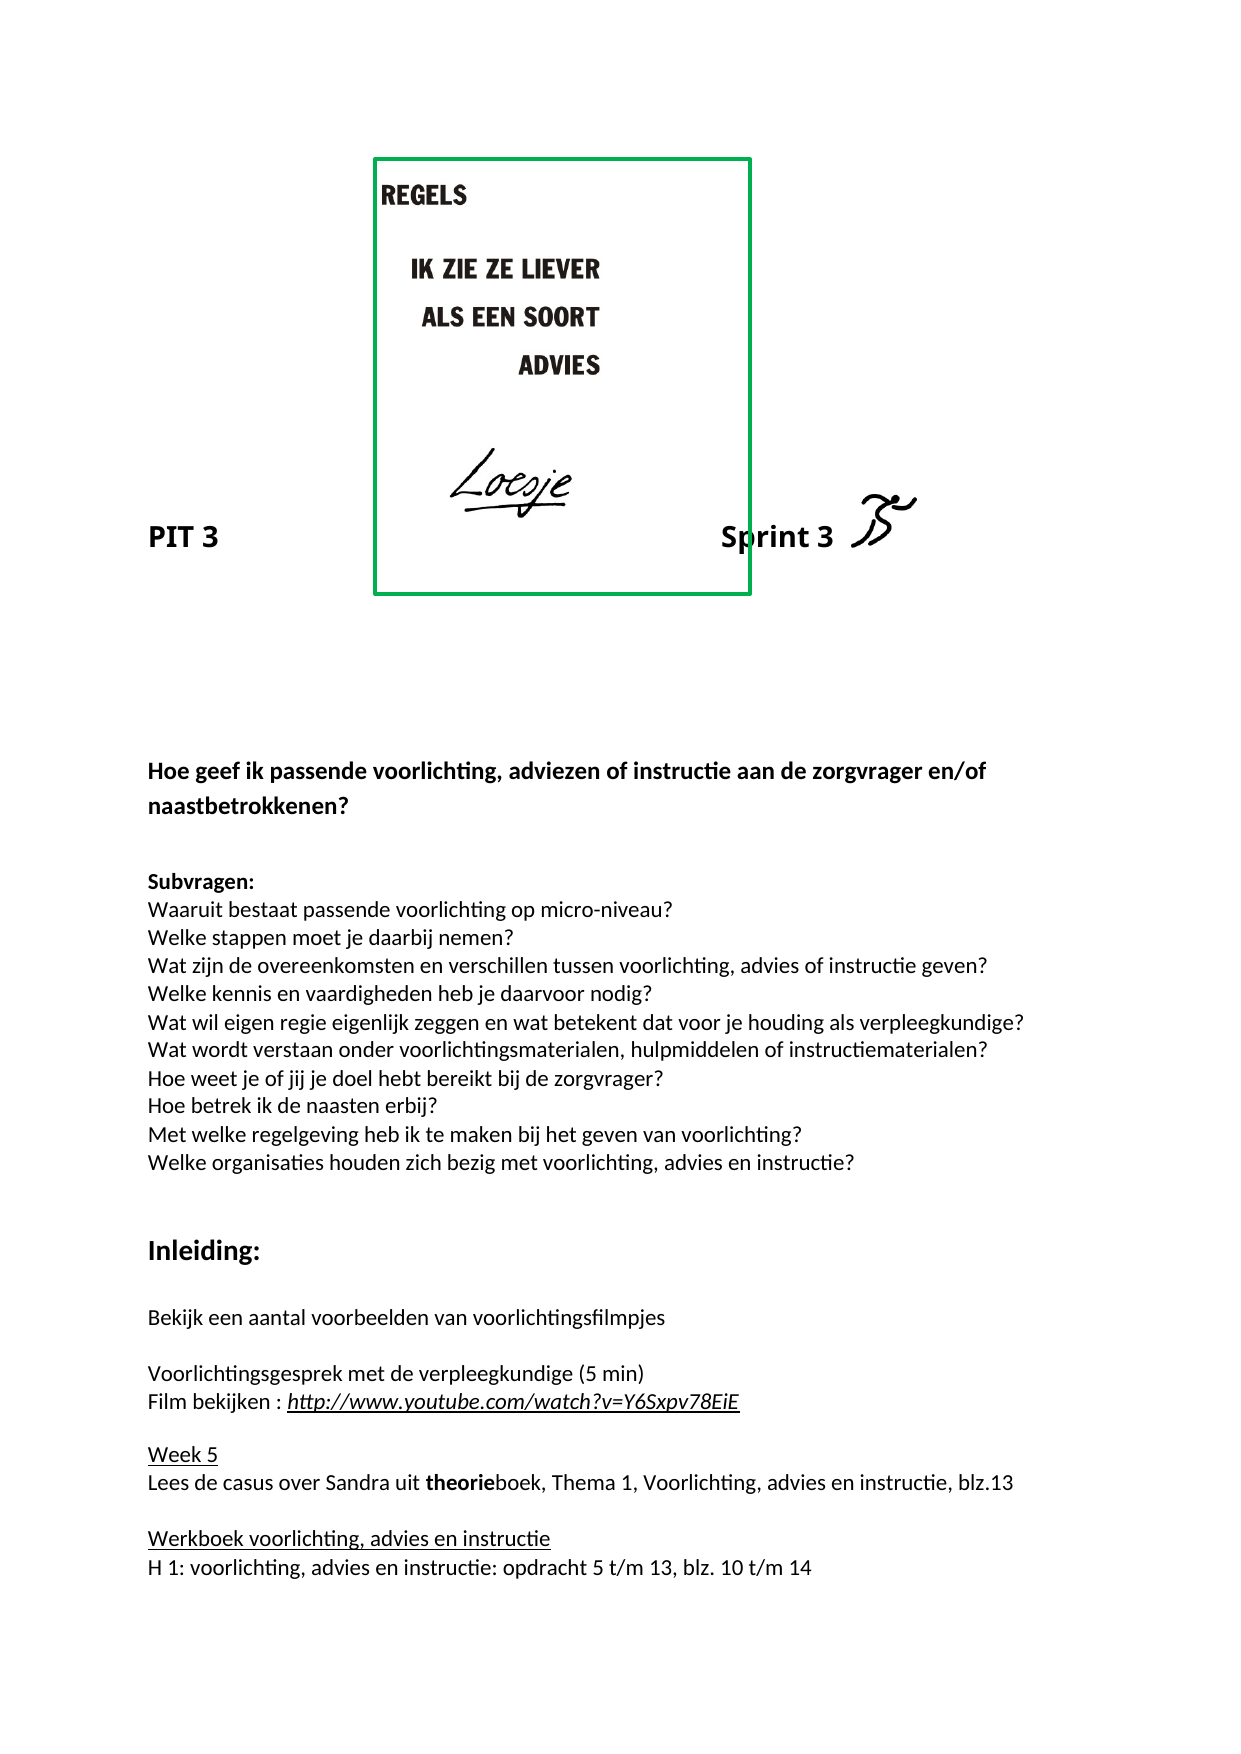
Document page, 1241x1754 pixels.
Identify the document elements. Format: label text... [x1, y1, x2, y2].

text Hoe weet je of jij je doel hebt bereikt bij de zorgvrager? [148, 1064, 1093, 1092]
text PIT 3 Sprint 3 [623, 148, 1093, 556]
text Welke organisaties houden zich bezig met voorlichting, advies en instructie? [148, 1148, 1093, 1176]
picture [849, 493, 918, 548]
text Waaruit bestaat passende voorlichting op micro-niveau? [148, 896, 1093, 923]
text Welke stappen moet je daarbij nemen? [148, 923, 1093, 952]
text Inleiding: [148, 1232, 1093, 1267]
text Met welke regelgeving heb ik te maken bij het geven van voorlichting? [148, 1120, 1093, 1148]
text Film bekijken : http://www.youtube.com/watch?v=Y6Sxpv78EiE [148, 1387, 1093, 1415]
text Week 5 [148, 1441, 1093, 1468]
text PIT 3 Sprint 3 [148, 148, 373, 556]
text Werkboek voorlichting, advies en instructie [148, 1524, 1093, 1553]
text Voorlichtingsgesprek met de verpleegkundige (5 min) [148, 1359, 1093, 1387]
text Lees de casus over Sandra uit theorieboek, Thema 1, Voorlichting, advies en instructie, blz.13 [148, 1468, 1093, 1497]
text Hoe geef ik passende voorlichting, adviezen of instructie aan de zorgvrager en/of naastbetrokkenen? [148, 756, 1093, 821]
text Welke kennis en vaardigheden heb je daarvoor nodig? [148, 979, 1093, 1008]
text Wat wordt verstaan onder voorlichtingsmaterialen, hulpmiddelen of instructiematerialen? [148, 1036, 1093, 1064]
text Bekijk een aantal voorbeelden van voorlichtingsfilmpjes [148, 1303, 1093, 1331]
text Subvragen: [148, 867, 1093, 896]
text Wat zijn de overeenkomsten en verschillen tussen voorlichting, advies of instructie geven? [148, 952, 1093, 979]
text H 1: voorlichting, advies en instructie: opdracht 5 t/m 13, blz. 10 t/m 14 [148, 1553, 1093, 1581]
picture [339, 147, 623, 548]
picture [377, 161, 623, 548]
text Wat wil eigen regie eigenlijk zeggen en wat betekent dat voor je houding als verpleegkundige? [148, 1008, 1093, 1036]
text Hoe betrek ik de naasten erbij? [148, 1092, 1093, 1120]
